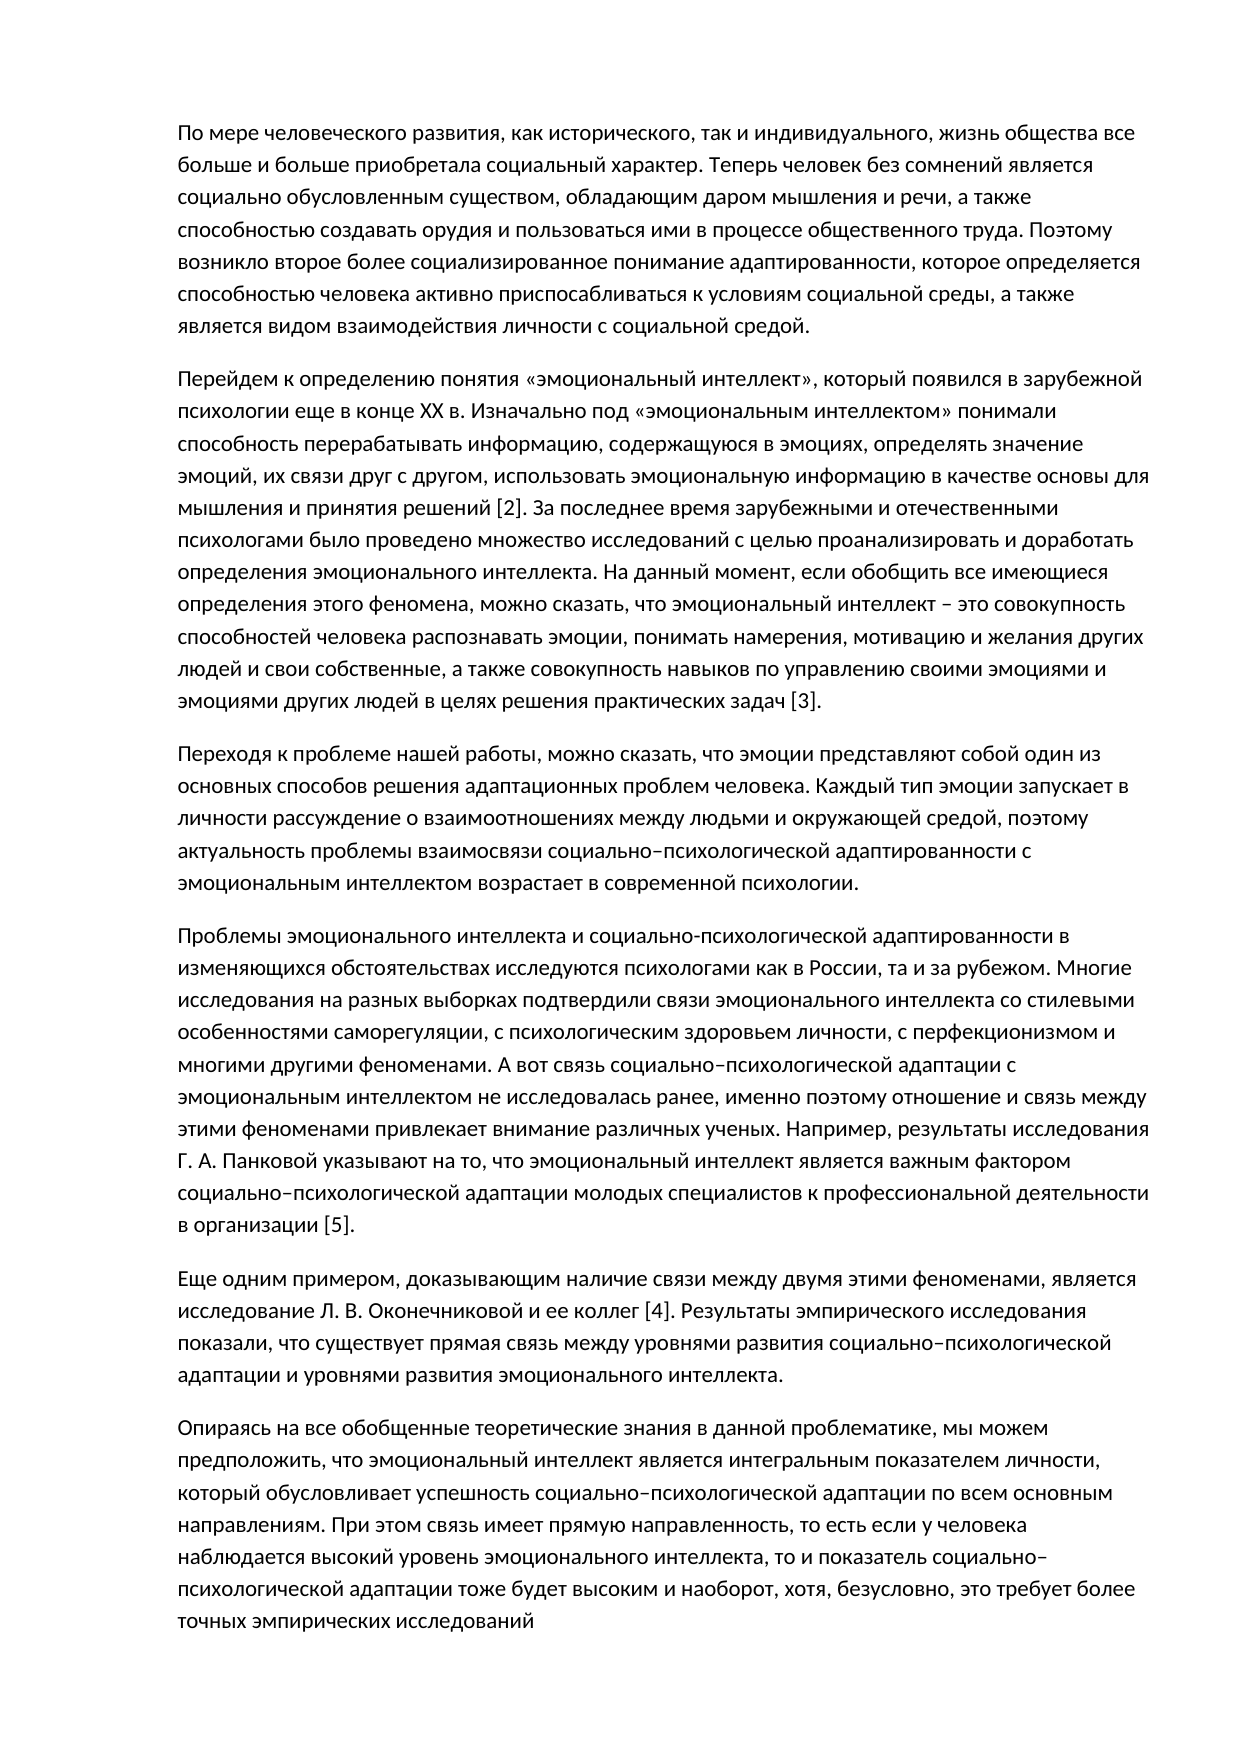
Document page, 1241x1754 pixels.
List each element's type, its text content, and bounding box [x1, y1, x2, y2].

text Перейдем к определению понятия «эмоциональный интеллект», который появился в зарубежной психологии еще в конце ХХ в. Изначально под «эмоциональным интеллектом» понимали способность перерабатывать информацию, содержащуюся в эмоциях, определять значение эмоций, их связи друг с другом, использовать эмоциональную информацию в качестве основы для мышления и принятия решений [2]. За последнее время зарубежными и отечественными психологами было проведено множество исследований с целью проанализировать и доработать определения эмоционального интеллекта. На данный момент, если обобщить все имеющиеся определения этого феномена, можно сказать, что эмоциональный интеллект – это совокупность способностей человека распознавать эмоции, понимать намерения, мотивацию и желания других людей и свои собственные, а также совокупность навыков по управлению своими эмоциями и эмоциями других людей в целях решения практических задач [3]. [177, 364, 1152, 714]
text Опираясь на все обобщенные теоретические знания в данной проблематике, мы можем предположить, что эмоциональный интеллект является интегральным показателем личности, который обусловливает успешность социально–психологической адаптации по всем основным направлениям. При этом связь имеет прямую направленность, то есть если у человека наблюдается высокий уровень эмоционального интеллекта, то и показатель социально–психологической адаптации тоже будет высоким и наоборот, хотя, безусловно, это требует более точных эмпирических исследований [177, 1413, 1152, 1634]
text Проблемы эмоционального интеллекта и социально-психологической адаптированности в изменяющихся обстоятельствах исследуются психологами как в России, та и за рубежом. Многие исследования на разных выборках подтвердили связи эмоционального интеллекта со стилевыми особенностями саморегуляции, с психологическим здоровьем личности, с перфекционизмом и многими другими феноменами. А вот связь социально–психологической адаптации с эмоциональным интеллектом не исследовалась ранее, именно поэтому отношение и связь между этими феноменами привлекает внимание различных ученых. Например, результаты исследования Г. А. Панковой указывают на то, что эмоциональный интеллект является важным фактором социально–психологической адаптации молодых специалистов к профессиональной деятельности в организации [5]. [177, 921, 1152, 1239]
text Еще одним примером, доказывающим наличие связи между двумя этими феноменами, является исследование Л. В. Оконечниковой и ее коллег [4]. Результаты эмпирического исследования показали, что существует прямая связь между уровнями развития социально–психологической адаптации и уровнями развития эмоционального интеллекта. [177, 1264, 1152, 1388]
text По мере человеческого развития, как исторического, так и индивидуального, жизнь общества все больше и больше приобретала социальный характер. Теперь человек без сомнений является социально обусловленным существом, обладающим даром мышления и речи, а также способностью создавать орудия и пользоваться ими в процессе общественного труда. Поэтому возникло второе более социализированное понимание адаптированности, которое определяется способностью человека активно приспосабливаться к условиям социальной среды, а также является видом взаимодействия личности с социальной средой. [177, 118, 1152, 339]
text Переходя к проблеме нашей работы, можно сказать, что эмоции представляют собой один из основных способов решения адаптационных проблем человека. Каждый тип эмоции запускает в личности рассуждение о взаимоотношениях между людьми и окружающей средой, поэтому актуальность проблемы взаимосвязи социально–психологической адаптированности с эмоциональным интеллектом возрастает в современной психологии. [177, 739, 1152, 896]
